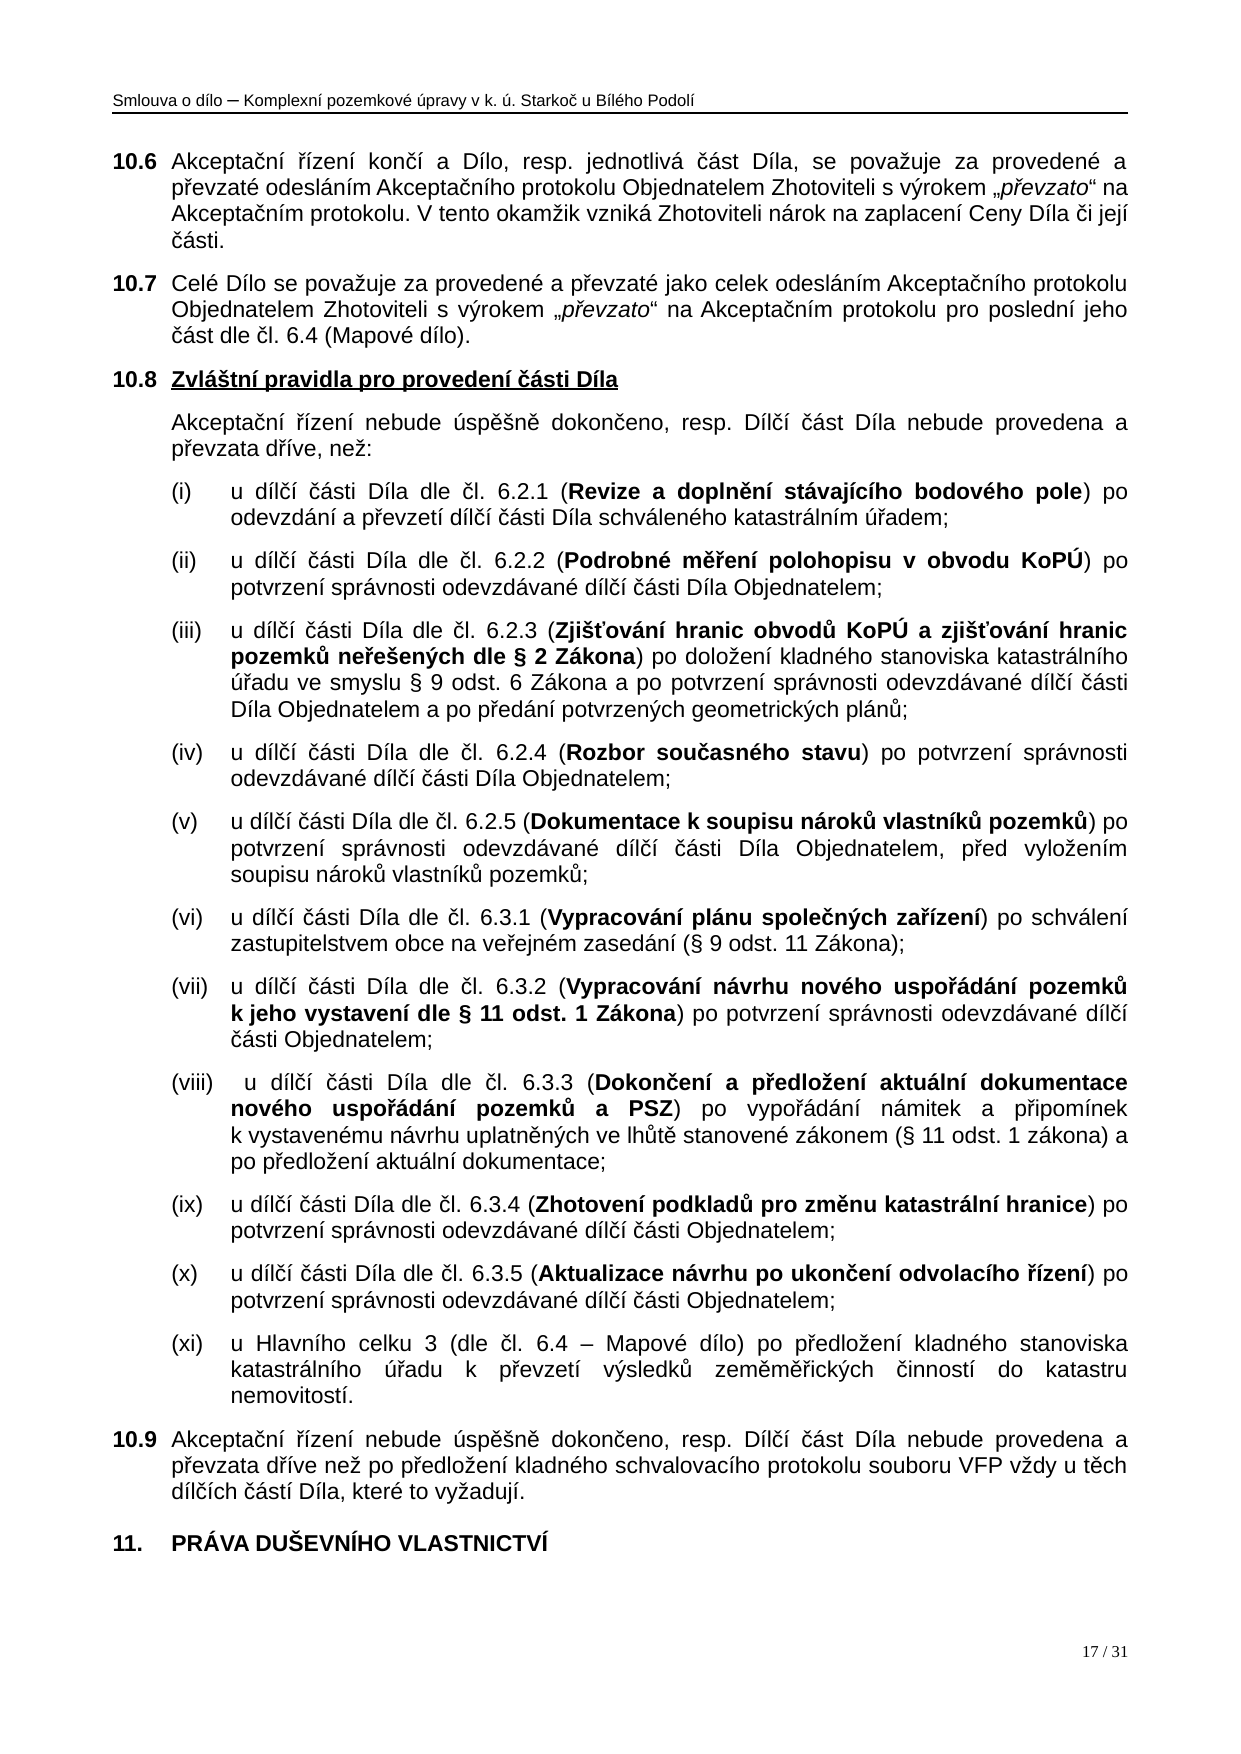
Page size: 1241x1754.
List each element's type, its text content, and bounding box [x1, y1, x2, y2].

list u dílčí části Díla dle čl. 6.3.2 (Vypracování návrhu nového uspořádání pozemků k jeho vystavení dle § 11 odst. 1 Zákona) po potvrzení správnosti odevzdávané dílčí části Objednatelem; [171, 973, 1128, 1052]
list u Hlavního celku 3 (dle čl. 6.4 – Mapové dílo) po předložení kladného stanoviska katastrálního úřadu k převzetí výsledků zeměměřických činností do katastru nemovitostí. [171, 1330, 1128, 1409]
list u dílčí části Díla dle čl. 6.3.5 (Aktualizace návrhu po ukončení odvolacího řízení) po potvrzení správnosti odevzdávané dílčí části Objednatelem; [171, 1260, 1128, 1313]
text Práva duševního vlastnictví [112, 1529, 1128, 1556]
list Akceptační řízení nebude úspěšně dokončeno, resp. Dílčí část Díla nebude provedena a převzata dříve, než: [171, 408, 1128, 461]
list u dílčí části Díla dle čl. 6.2.5 (Dokumentace k soupisu nároků vlastníků pozemků) po potvrzení správnosti odevzdávané dílčí části Díla Objednatelem, před vyložením soupisu nároků vlastníků pozemků; [171, 808, 1128, 887]
text Akceptační řízení končí a Dílo, resp. jednotlivá část Díla, se považuje za provedené a převzaté odesláním Akceptačního protokolu Objednatelem Zhotoviteli s výrokem „převzato“ na Akceptačním protokolu. V tento okamžik vzniká Zhotoviteli nárok na zaplacení Ceny Díla či její části. [112, 148, 1128, 253]
list u dílčí části Díla dle čl. 6.2.2 (Podrobné měření polohopisu v obvodu KoPÚ) po potvrzení správnosti odevzdávané dílčí části Díla Objednatelem; [171, 547, 1128, 600]
text Zvláštní pravidla pro provedení části Díla [112, 366, 1128, 392]
list u dílčí části Díla dle čl. 6.2.1 (Revize a doplnění stávajícího bodového pole) po odevzdání a převzetí dílčí části Díla schváleného katastrálním úřadem; [171, 478, 1128, 531]
text Akceptační řízení nebude úspěšně dokončeno, resp. Dílčí část Díla nebude provedena a převzata dříve než po předložení kladného schvalovacího protokolu souboru VFP vždy u těch dílčích částí Díla, které to vyžadují. [112, 1426, 1128, 1504]
text Celé Dílo se považuje za provedené a převzaté jako celek odesláním Akceptačního protokolu Objednatelem Zhotoviteli s výrokem „převzato“ na Akceptačním protokolu pro poslední jeho část dle čl. 6.4 (Mapové dílo). [112, 270, 1128, 349]
list u dílčí části Díla dle čl. 6.3.4 (Zhotovení podkladů pro změnu katastrální hranice) po potvrzení správnosti odevzdávané dílčí části Objednatelem; [171, 1191, 1128, 1244]
list u dílčí části Díla dle čl. 6.2.4 (Rozbor současného stavu) po potvrzení správnosti odevzdávané dílčí části Díla Objednatelem; [171, 739, 1128, 791]
list u dílčí části Díla dle čl. 6.3.1 (Vypracování plánu společných zařízení) po schválení zastupitelstvem obce na veřejném zasedání (§ 9 odst. 11 Zákona); [171, 904, 1128, 957]
list u dílčí části Díla dle čl. 6.3.3 (Dokončení a předložení aktuální dokumentace nového uspořádání pozemků a PSZ) po vypořádání námitek a připomínek k vystavenému návrhu uplatněných ve lhůtě stanovené zákonem (§ 11 odst. 1 zákona) a po předložení aktuální dokumentace; [171, 1069, 1128, 1174]
list u dílčí části Díla dle čl. 6.2.3 (Zjišťování hranic obvodů KoPÚ a zjišťování hranic pozemků neřešených dle § 2 Zákona) po doložení kladného stanoviska katastrálního úřadu ve smyslu § 9 odst. 6 Zákona a po potvrzení správnosti odevzdávané dílčí části Díla Objednatelem a po předání potvrzených geometrických plánů; [171, 617, 1128, 722]
